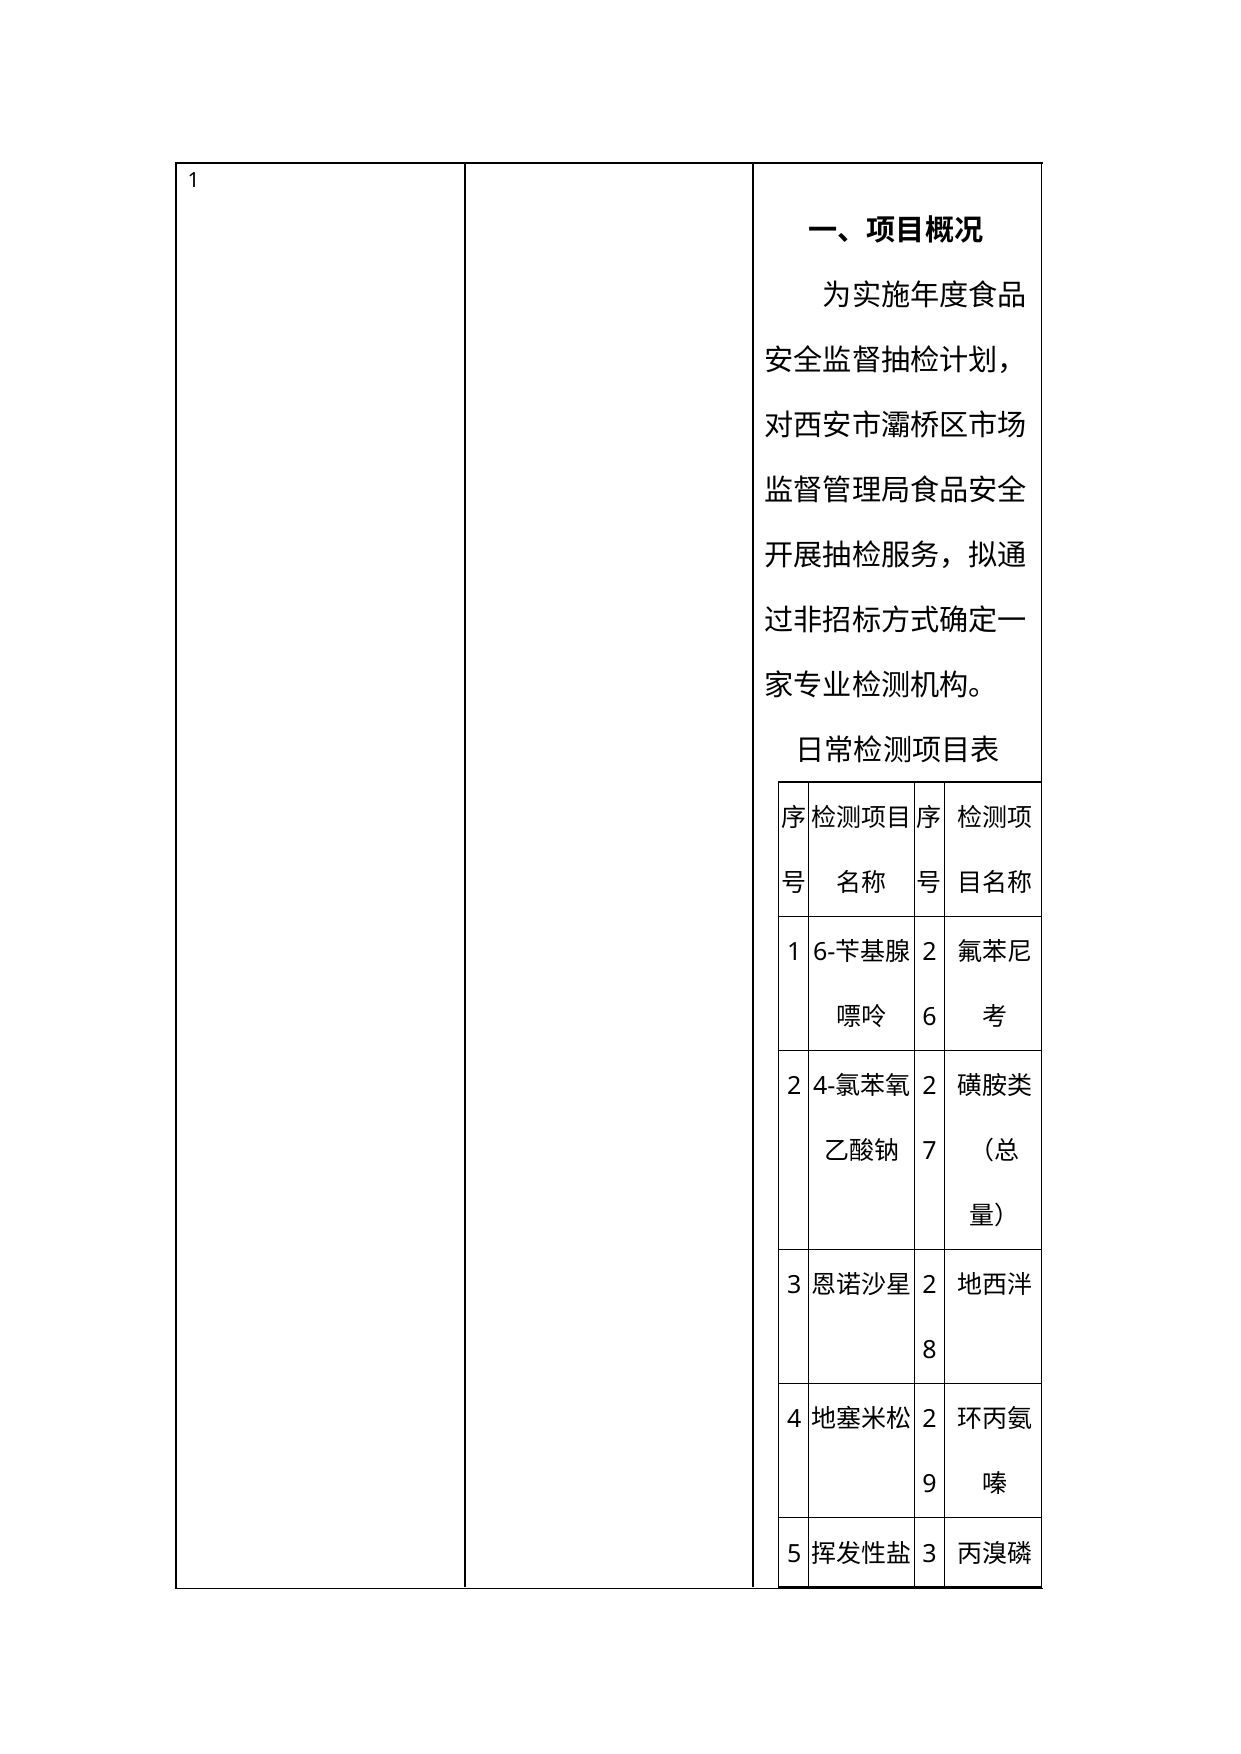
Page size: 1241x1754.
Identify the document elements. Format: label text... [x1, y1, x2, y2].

table_cell [466, 164, 752, 1587]
table_cell 1 [177, 164, 464, 1587]
